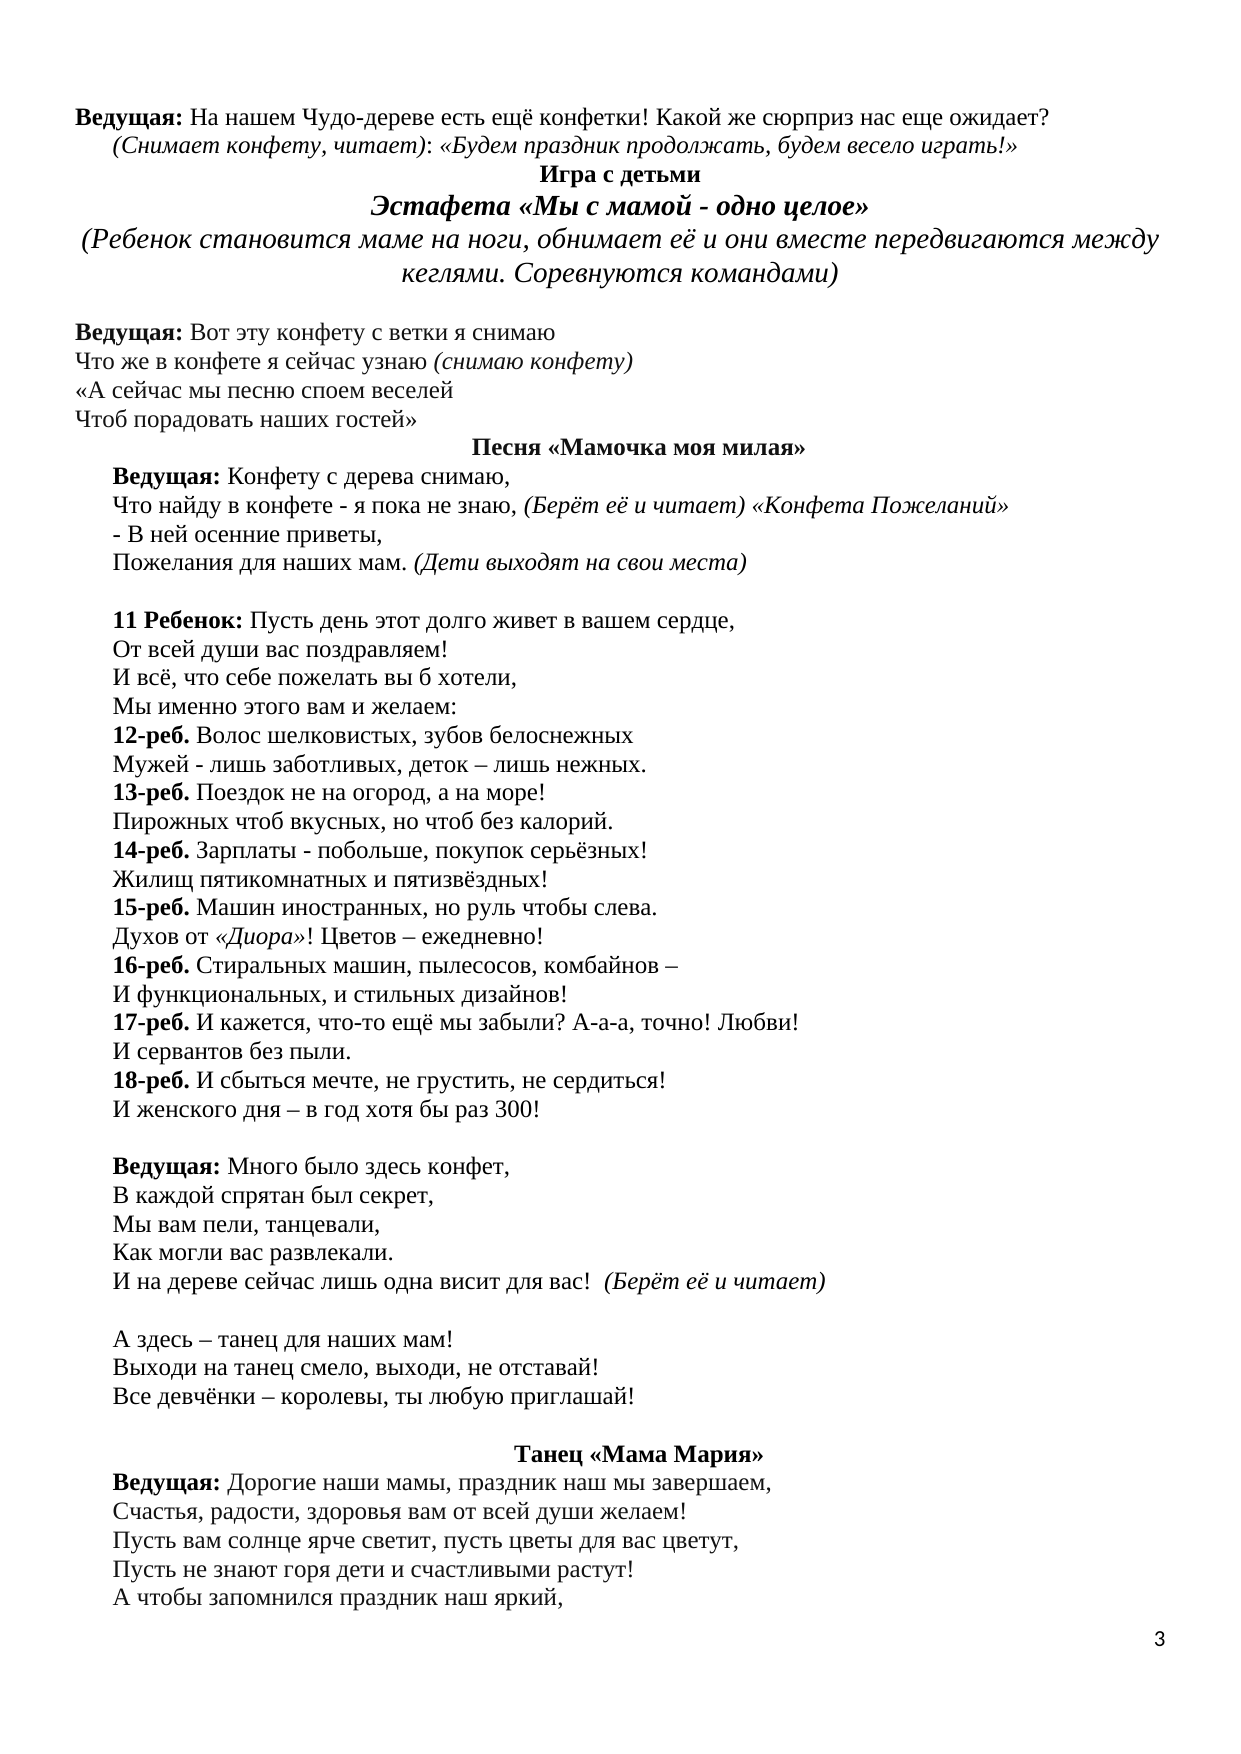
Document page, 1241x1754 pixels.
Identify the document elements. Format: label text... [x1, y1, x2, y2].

text Жилищ пятикомнатных и пятизвёздных! [75, 864, 1165, 892]
text Духов от «Диора»! Цветов – ежедневно! [75, 921, 1165, 950]
text Ведущая: На нашем Чудо-дереве есть ещё конфетки! Какой же сюрприз нас еще ожидает? [75, 102, 1165, 131]
text Пожелания для наших мам. (Дети выходят на свои места) [75, 547, 1165, 576]
text 14-реб. Зарплаты - побольше, покупок серьёзных! [75, 835, 1165, 864]
text «А сейчас мы песню споем веселей [75, 375, 1165, 404]
text Все девчёнки – королевы, ты любую приглашай! [75, 1381, 1165, 1410]
text И функциональных, и стильных дизайнов! [75, 979, 1165, 1007]
text Эстафета «Мы с мамой - одно целое» [75, 188, 1165, 222]
text 18-реб. И сбыться мечте, не грустить, не сердиться! [75, 1065, 1165, 1094]
text - В ней осенние приветы, [75, 519, 1165, 547]
text Игра с детьми [75, 159, 1165, 188]
text Пусть не знают горя дети и счастливыми растут! [75, 1554, 1165, 1582]
text Пусть вам солнце ярче светит, пусть цветы для вас цветут, [75, 1525, 1165, 1554]
text Ведущая: Конфету с дерева снимаю, [75, 461, 1165, 490]
text 17-реб. И кажется, что-то ещё мы забыли? А-а-а, точно! Любви! [75, 1007, 1165, 1036]
text В каждой спрятан был секрет, [75, 1180, 1165, 1209]
text Танец «Мама Мария» [75, 1439, 1165, 1467]
text Ведущая: Дорогие наши мамы, праздник наш мы завершаем, [75, 1467, 1165, 1496]
text И всё, что себе пожелать вы б хотели, [75, 662, 1165, 691]
text Выходи на танец смело, выходи, не отставай! [75, 1352, 1165, 1381]
text И сервантов без пыли. [75, 1036, 1165, 1065]
text Пирожных чтоб вкусных, но чтоб без калорий. [75, 806, 1165, 835]
text А здесь – танец для наших мам! [75, 1324, 1165, 1352]
text Счастья, радости, здоровья вам от всей души желаем! [75, 1496, 1165, 1525]
text И на дереве сейчас лишь одна висит для вас! (Берёт её и читает) [75, 1266, 1165, 1295]
text Ведущая: Много было здесь конфет, [75, 1151, 1165, 1180]
text Песня «Мамочка моя милая» [75, 432, 1165, 461]
text Как могли вас развлекали. [75, 1237, 1165, 1266]
text 16-реб. Стиральных машин, пылесосов, комбайнов – [75, 950, 1165, 979]
text (Снимает конфету, читает): «Будем праздник продолжать, будем весело играть!» [75, 131, 1165, 159]
text Мы вам пели, танцевали, [75, 1209, 1165, 1237]
text Ведущая: Вот эту конфету с ветки я снимаю [75, 317, 1165, 346]
text Мужей - лишь заботливых, деток – лишь нежных. [75, 749, 1165, 777]
text Мы именно этого вам и желаем: [75, 691, 1165, 720]
text 13-реб. Поездок не на огород, а на море! [75, 777, 1165, 806]
text 11 Ребенок: Пусть день этот долго живет в вашем сердце, [75, 605, 1165, 634]
text 12-реб. Волос шелковистых, зубов белоснежных [75, 720, 1165, 749]
text Что найду в конфете - я пока не знаю, (Берёт её и читает) «Конфета Пожеланий» [75, 490, 1165, 519]
text От всей души вас поздравляем! [75, 634, 1165, 662]
text Чтоб порадовать наших гостей» [75, 404, 1165, 432]
text (Ребенок становится маме на ноги, обнимает её и они вместе передвигаются между кеглями. Соревнуются командами) [75, 222, 1165, 289]
text А чтобы запомнился праздник наш яркий, [75, 1582, 1165, 1611]
text Что же в конфете я сейчас узнаю (снимаю конфету) [75, 346, 1165, 375]
text И женского дня – в год хотя бы раз 300! [75, 1094, 1165, 1122]
text 15-реб. Машин иностранных, но руль чтобы слева. [75, 892, 1165, 921]
